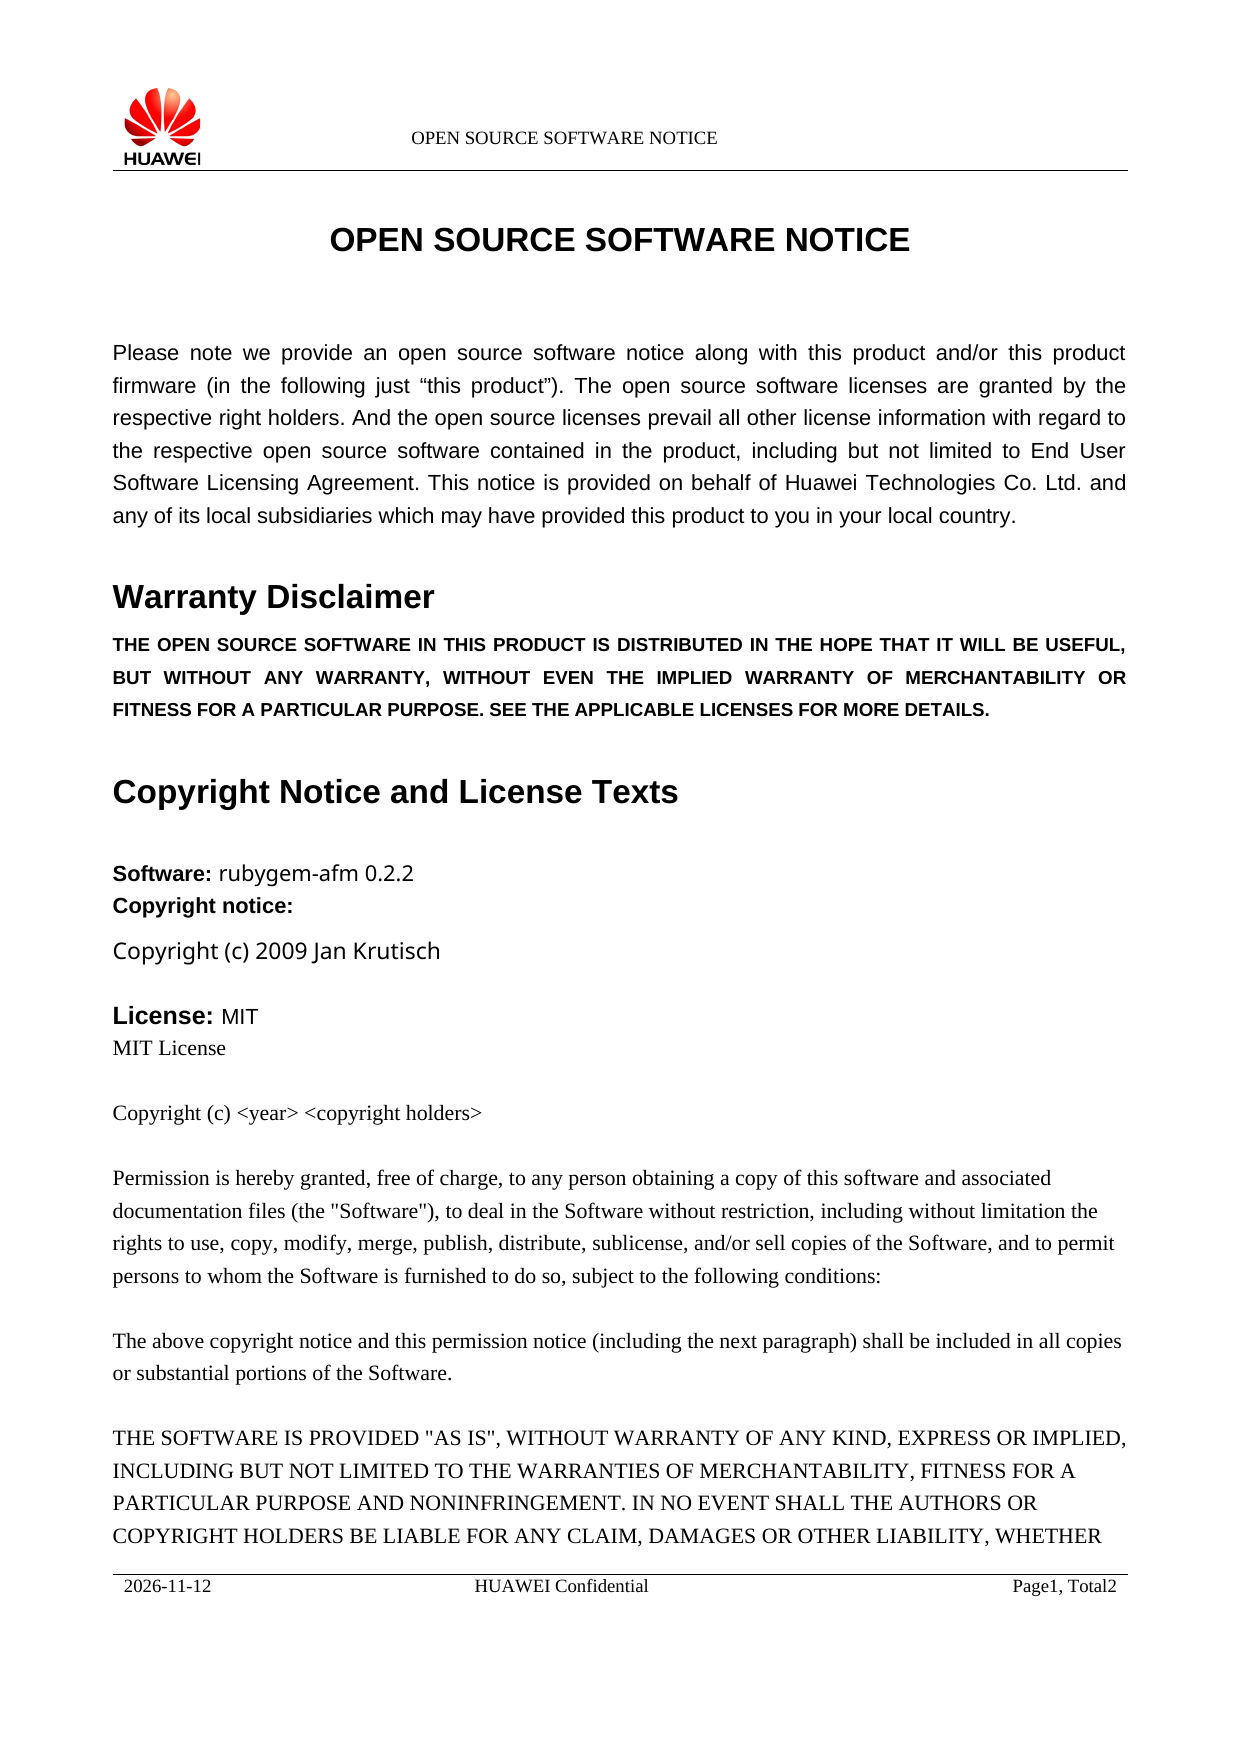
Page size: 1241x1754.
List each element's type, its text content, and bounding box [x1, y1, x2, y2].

text Copyright notice: [112, 889, 1128, 921]
text OPEN SOURCE SOFTWARE NOTICE [112, 206, 1128, 271]
picture [124, 88, 201, 165]
text Copyright (c) 2009 Jan Krutisch [112, 934, 1128, 999]
title Software: rubygem-afm 0.2.2 [112, 856, 1128, 889]
text Please note we provide an open source software notice along with this product and/or this product firmware (in the following just “this product”). The open source software licenses are granted by the respective right holders. And the open source licenses prevail all other license information with regard to the respective open source software contained in the product, including but not limited to End User Software Licensing Agreement. This notice is provided on behalf of Huawei Technologies Co. Ltd. and any of its local subsidiaries which may have provided this product to you in your local country. [112, 336, 1128, 531]
text Warranty Disclaimer [112, 564, 1128, 629]
text License: MIT [112, 999, 1128, 1031]
text Copyright Notice and License Texts [112, 759, 1128, 824]
text The open source software in this product is distributed in the hope that it will be useful, but WITHOUT ANY WARRANTY, without even the implied warranty of MERCHANTABILITY or FITNESS FOR A PARTICULAR PURPOSE. See the applicable licenses for more details. [112, 629, 1128, 726]
